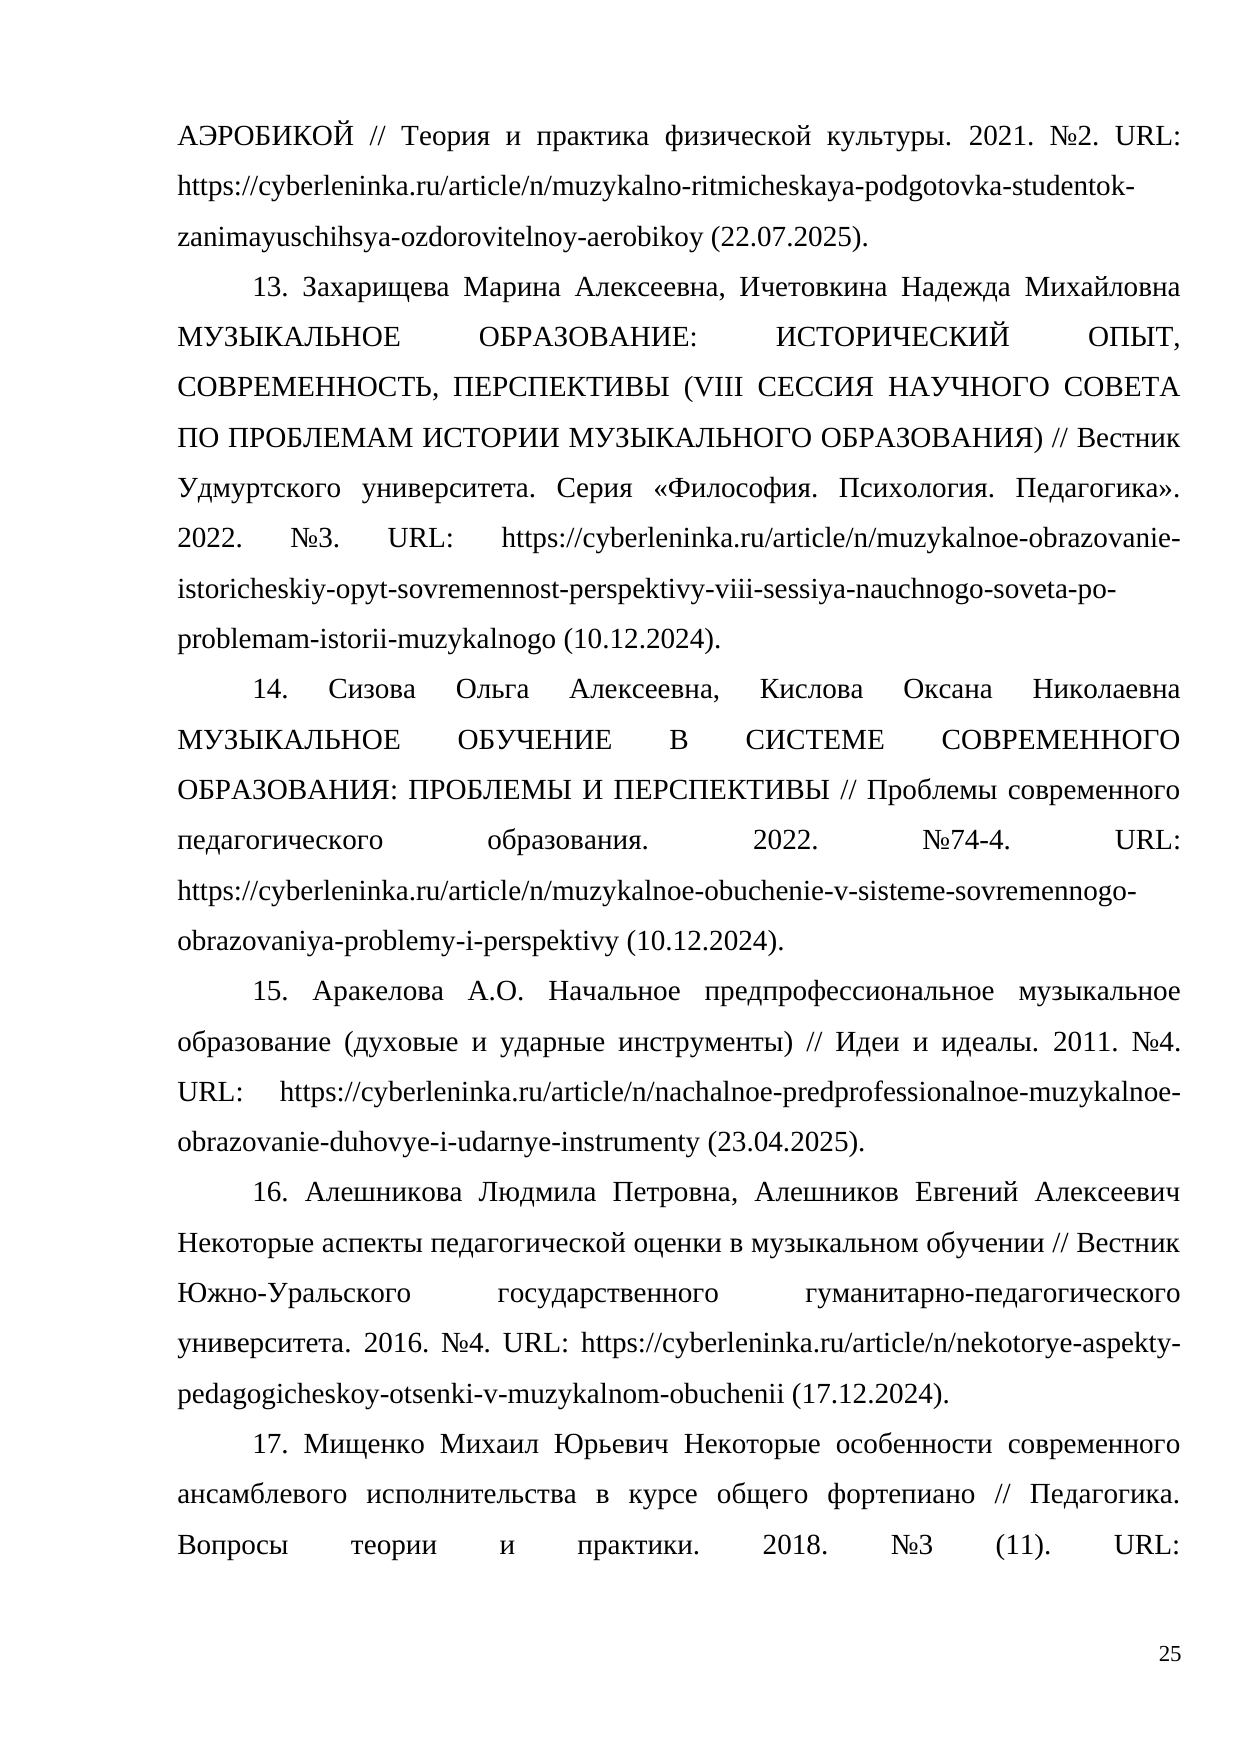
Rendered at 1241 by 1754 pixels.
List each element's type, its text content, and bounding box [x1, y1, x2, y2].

text 13. Захарищева Марина Алексеевна, Ичетовкина Надежда Михайловна МУЗЫКАЛЬНОЕ ОБРАЗОВАНИЕ: ИСТОРИЧЕСКИЙ ОПЫТ, СОВРЕМЕННОСТЬ, ПЕРСПЕКТИВЫ (VIII СЕССИЯ НАУЧНОГО СОВЕТА ПО ПРОБЛЕМАМ ИСТОРИИ МУЗЫКАЛЬНОГО ОБРАЗОВАНИЯ) // Вестник Удмуртского университета. Серия «Философия. Психология. Педагогика». 2022. №3. URL: https://cyberleninka.ru/article/n/muzykalnoe-obrazovanie-istoricheskiy-opyt-sovremennost-perspektivy-viii-sessiya-nauchnogo-soveta-po-problemam-istorii-muzykalnogo (10.12.2024). [177, 269, 1181, 655]
text 15. Аракелова А.О. Начальное предпрофессиональное музыкальное образование (духовые и ударные инструменты) // Идеи и идеалы. 2011. №4. URL: https://cyberleninka.ru/article/n/nachalnoe-predprofessionalnoe-muzykalnoe-obrazovanie-duhovye-i-udarnye-instrumenty (23.04.2025). [177, 973, 1181, 1158]
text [177, 1426, 1181, 1560]
text 14. Сизова Ольга Алексеевна, Кислова Оксана Николаевна МУЗЫКАЛЬНОЕ ОБУЧЕНИЕ В СИСТЕМЕ СОВРЕМЕННОГО ОБРАЗОВАНИЯ: ПРОБЛЕМЫ И ПЕРСПЕКТИВЫ // Проблемы современного педагогического образования. 2022. №74-4. URL: https://cyberleninka.ru/article/n/muzykalnoe-obuchenie-v-sisteme-sovremennogo-obrazovaniya-problemy-i-perspektivy (10.12.2024). [177, 671, 1181, 957]
text 16. Алешникова Людмила Петровна, Алешников Евгений Алексеевич Некоторые аспекты педагогической оценки в музыкальном обучении // Вестник Южно-Уральского государственного гуманитарно-педагогического университета. 2016. №4. URL: https://cyberleninka.ru/article/n/nekotorye-aspekty-pedagogicheskoy-otsenki-v-muzykalnom-obuchenii (17.12.2024). [177, 1174, 1181, 1409]
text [177, 118, 1181, 252]
